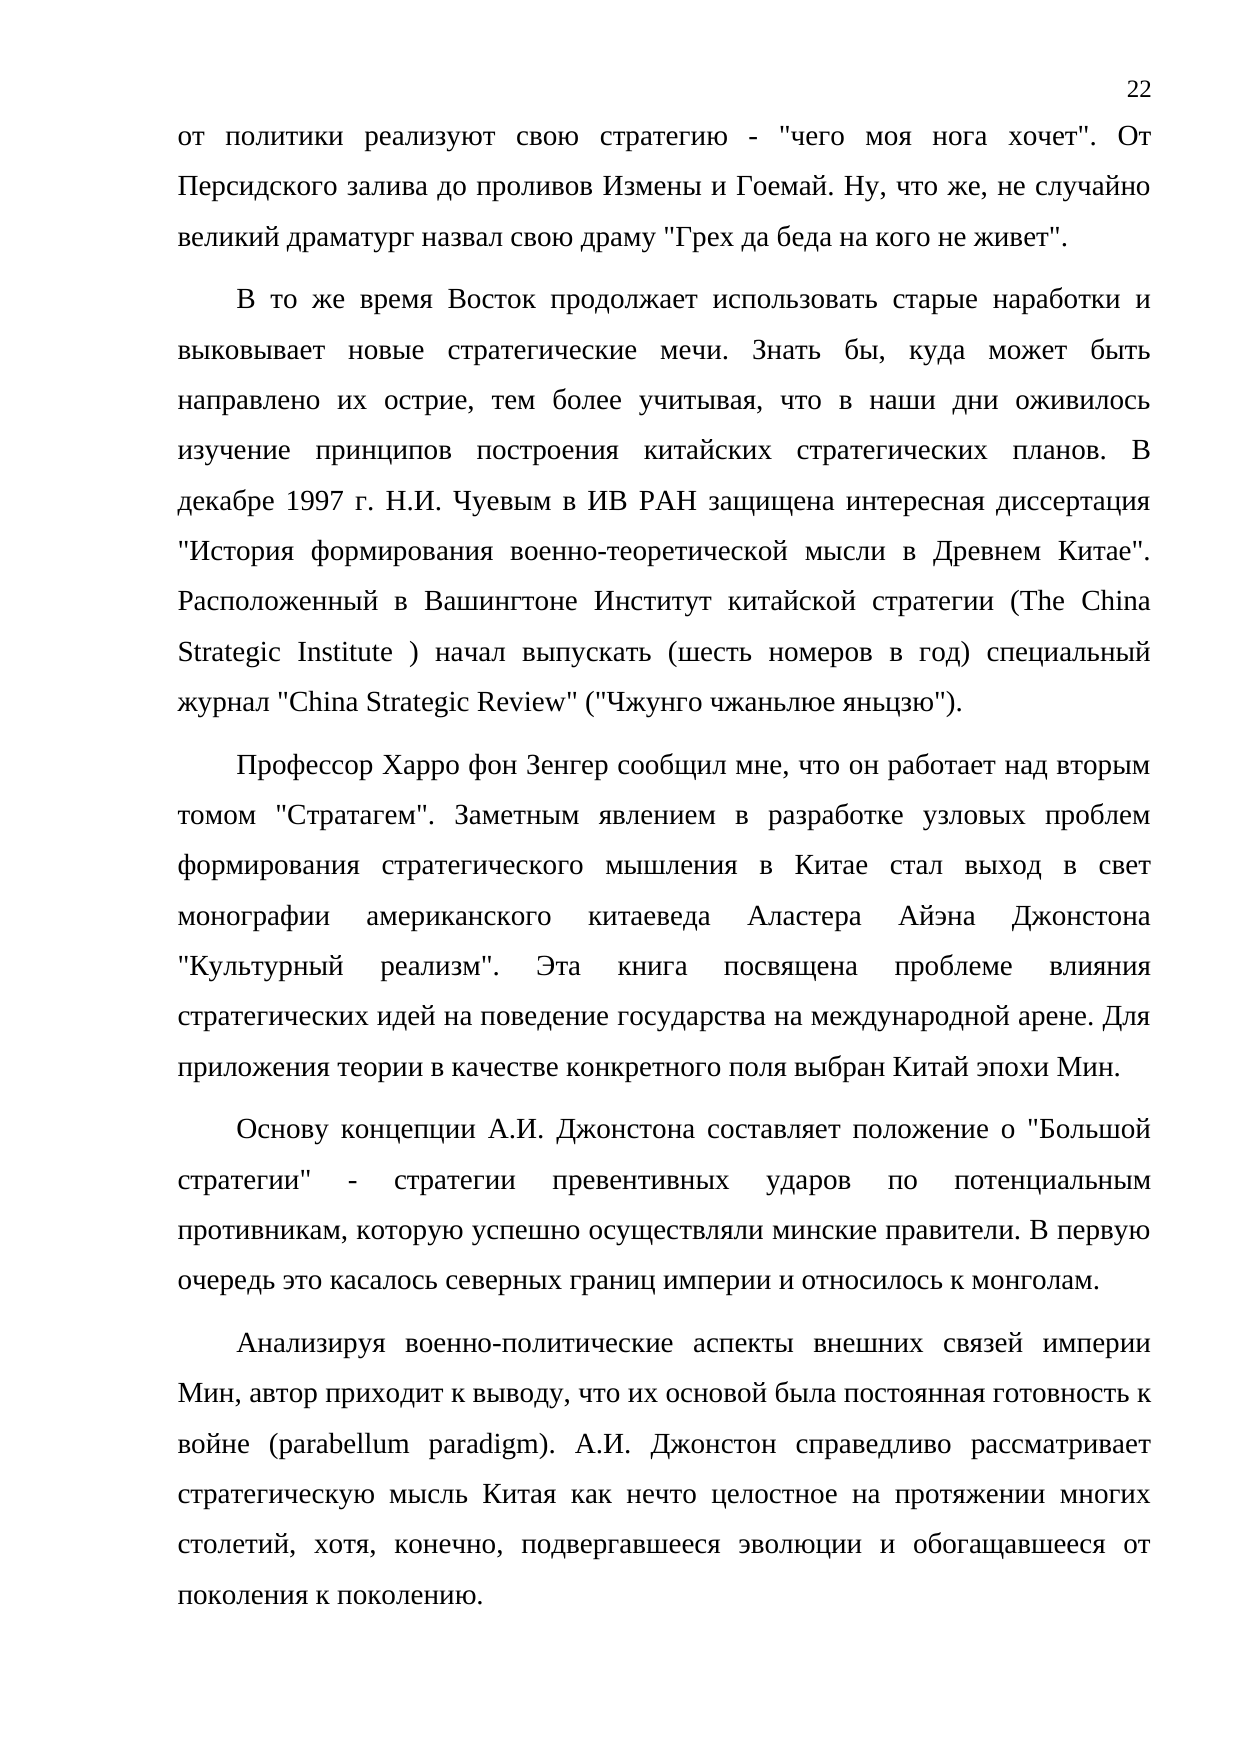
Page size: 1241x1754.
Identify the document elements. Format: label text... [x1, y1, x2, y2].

text В то же время Восток продолжает использовать старые наработки и выковывает новые стратегические мечи. Знать бы, куда может быть направлено их острие, тем более учитывая, что в наши дни оживилось изучение принципов построения китайских стратегических планов. В декабре . Н.И. Чуевым в ИВ РАН защищена интересная диссертация "История формирования военно-теоретической мысли в Древнем Китае". Расположенный в Вашингтоне Институт китайской стратегии (Тhe Сhinа Strategic Institute ) начал выпускать (шесть номеров в год) специальный журнал "China Strategic Review" ("Чжунго чжаньлюе яньцзю"). [177, 282, 1152, 718]
text Основу концепции А.И. Джонстона составляет положение о "Большой стратегии" - стратегии превентивных ударов по потенциальным противникам, которую успешно осуществляли минские правители. В первую очередь это касалось северных границ империи и относилось к монголам. [177, 1112, 1152, 1296]
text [177, 118, 1152, 252]
text Профессор Харро фон Зенгер сообщил мне, что он работает над вторым томом "Стратагем". Заметным явлением в разработке узловых проблем формирования стратегического мышления в Китае стал выход в свет монографии американского китаеведа Аластера Айэна Джонстона "Культурный реализм". Эта книга посвящена проблеме влияния стратегических идей на поведение государства на международной арене. Для приложения теории в качестве конкретного поля выбран Китай эпохи Мин. [177, 747, 1152, 1082]
text Анализируя военно-политические аспекты внешних связей империи Мин, автор приходит к выводу, что их основой была постоянная готовность к войне (parabellum paradigm). А.И. Джонстон справедливо рассматривает стратегическую мысль Китая как нечто целостное на протяжении многих столетий, хотя, конечно, подвергавшееся эволюции и обогащавшееся от поколения к поколению. [177, 1325, 1152, 1610]
